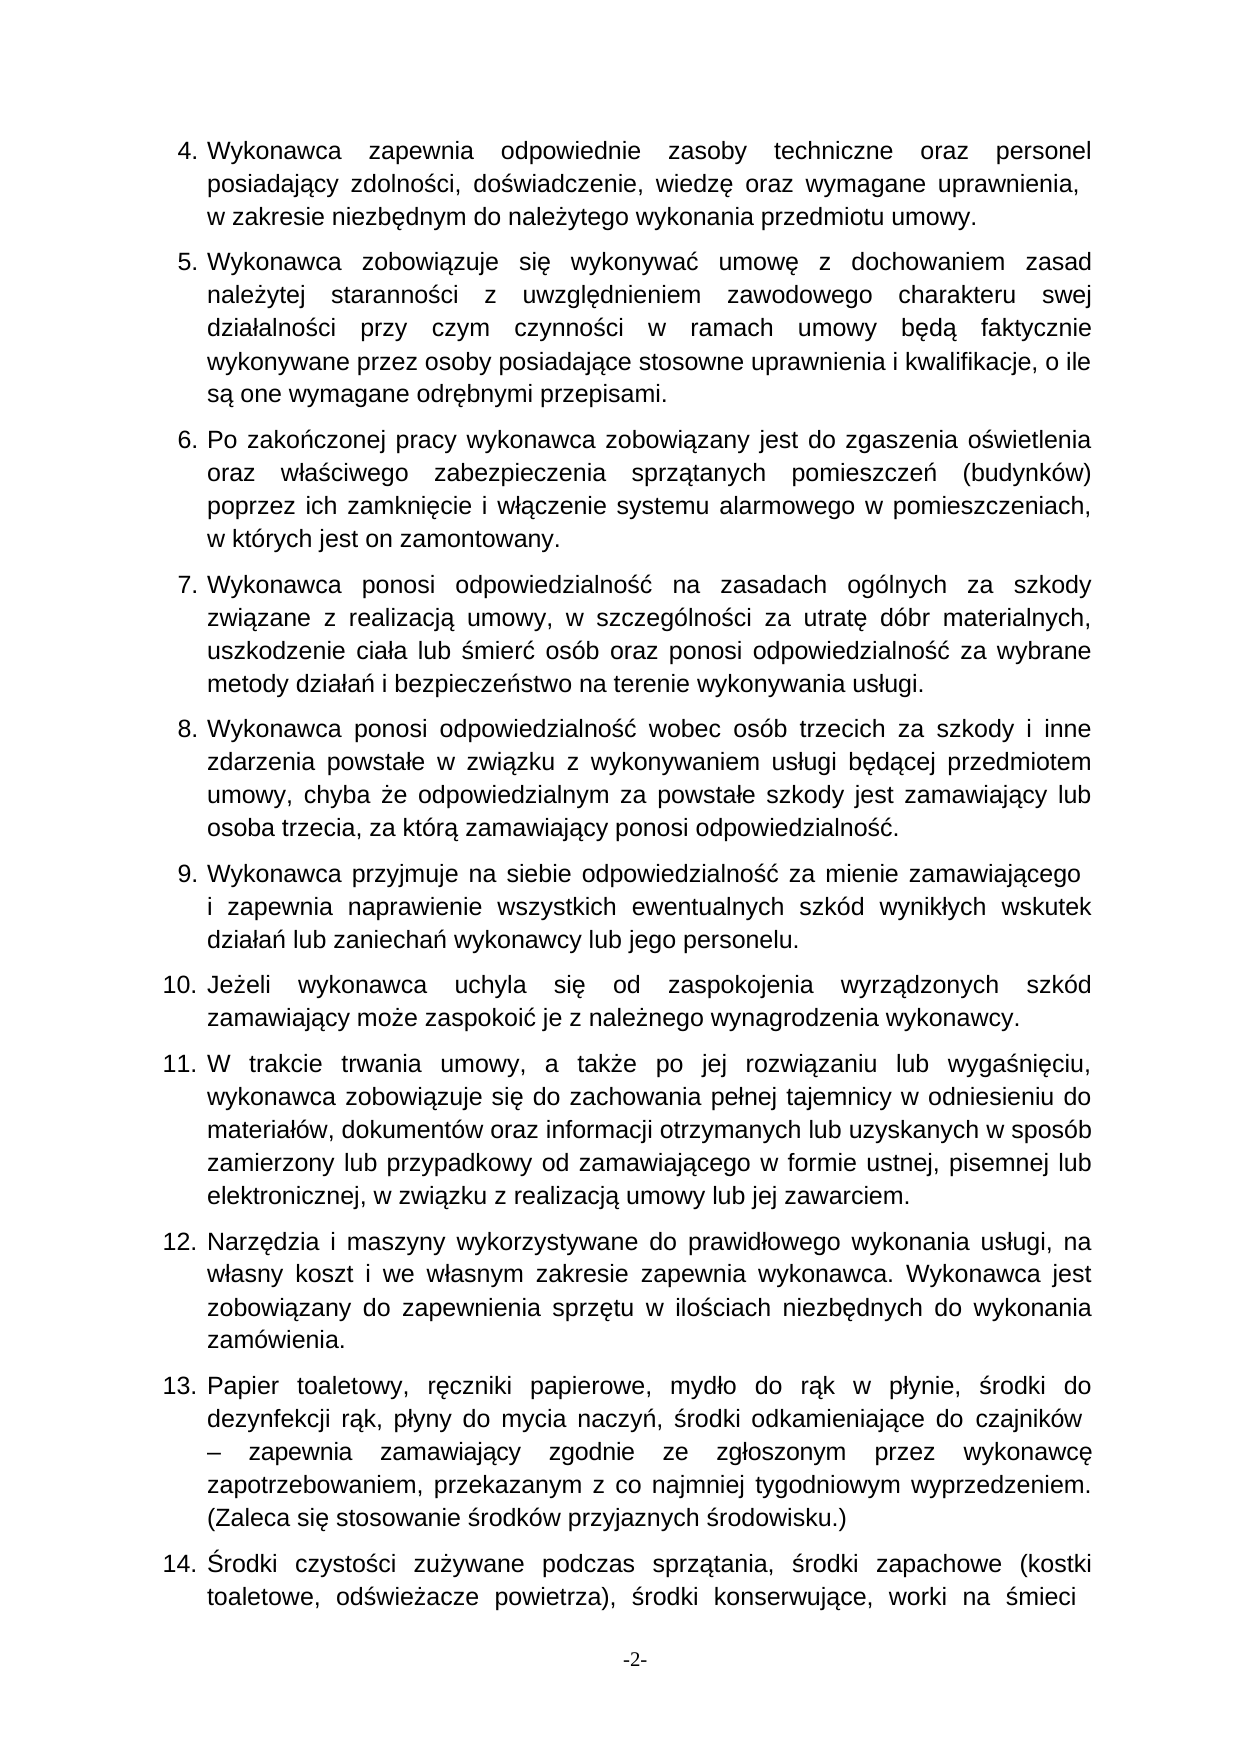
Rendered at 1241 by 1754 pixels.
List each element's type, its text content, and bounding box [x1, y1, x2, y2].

list Jeżeli wykonawca uchyla się od zaspokojenia wyrządzonych szkód zamawiający może zaspokoić je z należnego wynagrodzenia wykonawcy. [162, 970, 1093, 1032]
list Wykonawca zapewnia odpowiednie zasoby techniczne oraz personel posiadający zdolności, doświadczenie, wiedzę oraz wymagane uprawnienia, w zakresie niezbędnym do należytego wykonania przedmiotu umowy. [177, 136, 1093, 231]
list Po zakończonej pracy wykonawca zobowiązany jest do zgaszenia oświetlenia oraz właściwego zabezpieczenia sprzątanych pomieszczeń (budynków) poprzez ich zamknięcie i włączenie systemu alarmowego w pomieszczeniach, w których jest on zamontowany. [177, 425, 1093, 553]
list Wykonawca ponosi odpowiedzialność wobec osób trzecich za szkody i inne zdarzenia powstałe w związku z wykonywaniem usługi będącej przedmiotem umowy, chyba że odpowiedzialnym za powstałe szkody jest zamawiający lub osoba trzecia, za którą zamawiający ponosi odpowiedzialność. [177, 714, 1093, 842]
list W trakcie trwania umowy, a także po jej rozwiązaniu lub wygaśnięciu, wykonawca zobowiązuje się do zachowania pełnej tajemnicy w odniesieniu do materiałów, dokumentów oraz informacji otrzymanych lub uzyskanych w sposób zamierzony lub przypadkowy od zamawiającego w formie ustnej, pisemnej lub elektronicznej, w związku z realizacją umowy lub jej zawarciem. [162, 1049, 1093, 1210]
list Narzędzia i maszyny wykorzystywane do prawidłowego wykonania usługi, na własny koszt i we własnym zakresie zapewnia wykonawca. Wykonawca jest zobowiązany do zapewnienia sprzętu w ilościach niezbędnych do wykonania zamówienia. [162, 1226, 1093, 1354]
list Wykonawca ponosi odpowiedzialność na zasadach ogólnych za szkody związane z realizacją umowy, w szczególności za utratę dóbr materialnych, uszkodzenie ciała lub śmierć osób oraz ponosi odpowiedzialność za wybrane metody działań i bezpieczeństwo na terenie wykonywania usługi. [177, 569, 1093, 697]
list Wykonawca zobowiązuje się wykonywać umowę z dochowaniem zasad należytej staranności z uwzględnieniem zawodowego charakteru swej działalności przy czym czynności w ramach umowy będą faktycznie wykonywane przez osoby posiadające stosowne uprawnienia i kwalifikacje, o ile są one wymagane odrębnymi przepisami. [177, 247, 1093, 408]
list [162, 1549, 1093, 1610]
list Papier toaletowy, ręczniki papierowe, mydło do rąk w płynie, środki do dezynfekcji rąk, płyny do mycia naczyń, środki odkamieniające do czajników – zapewnia zamawiający zgodnie ze zgłoszonym przez wykonawcę zapotrzebowaniem, przekazanym z co najmniej tygodniowym wyprzedzeniem. (Zaleca się stosowanie środków przyjaznych środowisku.) [162, 1371, 1093, 1532]
list Wykonawca przyjmuje na siebie odpowiedzialność za mienie zamawiającego i zapewnia naprawienie wszystkich ewentualnych szkód wynikłych wskutek działań lub zaniechań wykonawcy lub jego personelu. [177, 859, 1093, 953]
